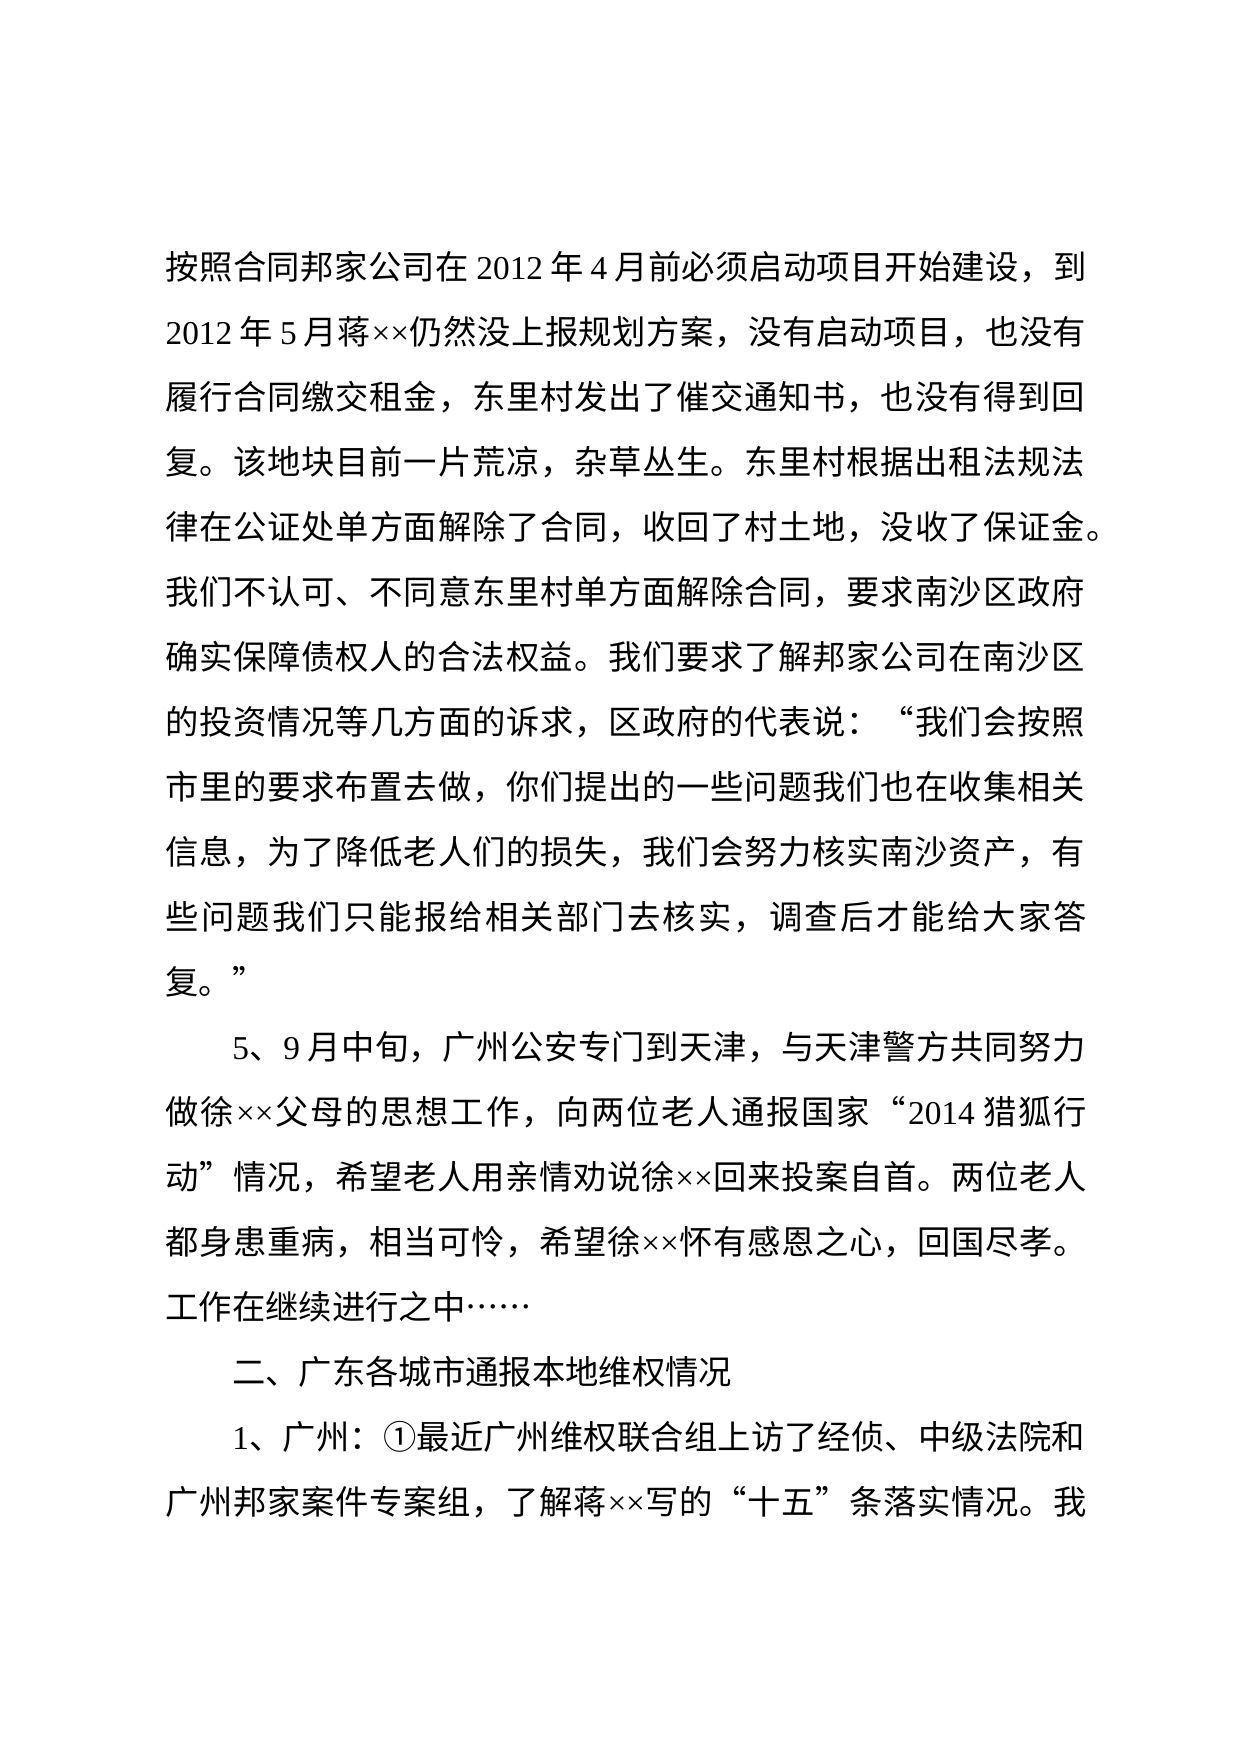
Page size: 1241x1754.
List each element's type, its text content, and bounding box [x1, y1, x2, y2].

text 5、9月中旬，广州公安专门到天津，与天津警方共同努力做徐××父母的思想工作，向两位老人通报国家“2014猎狐行动”情况，希望老人用亲情劝说徐××回来投案自首。两位老人都身患重病，相当可怜，希望徐××怀有感恩之心，回国尽孝。工作在继续进行之中…… [165, 1013, 1087, 1338]
text 二、广东各城市通报本地维权情况 [165, 1338, 1087, 1403]
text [165, 1403, 1087, 1533]
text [165, 233, 1087, 1013]
